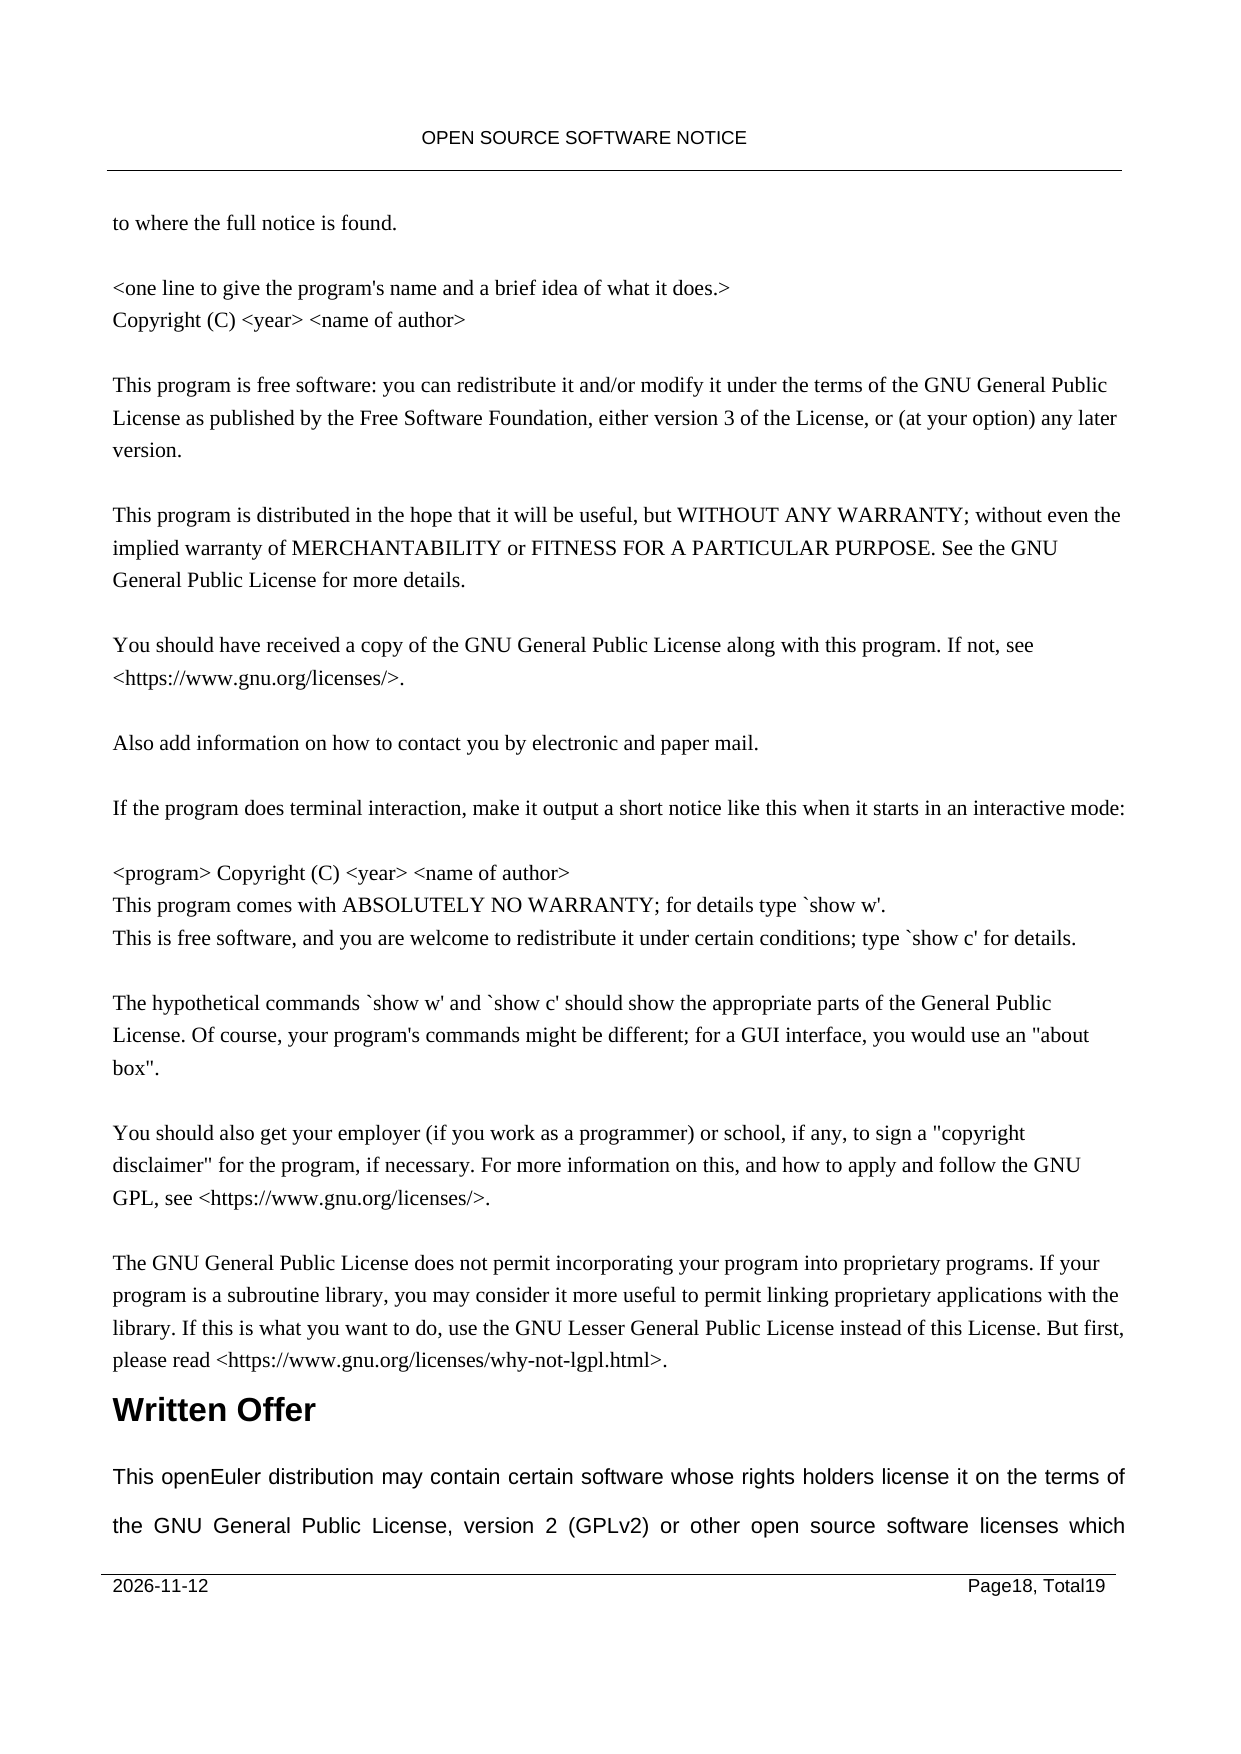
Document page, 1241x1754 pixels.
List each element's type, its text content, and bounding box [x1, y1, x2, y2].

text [112, 206, 1128, 1376]
text Written Offer [112, 1376, 1128, 1441]
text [112, 1461, 1128, 1542]
